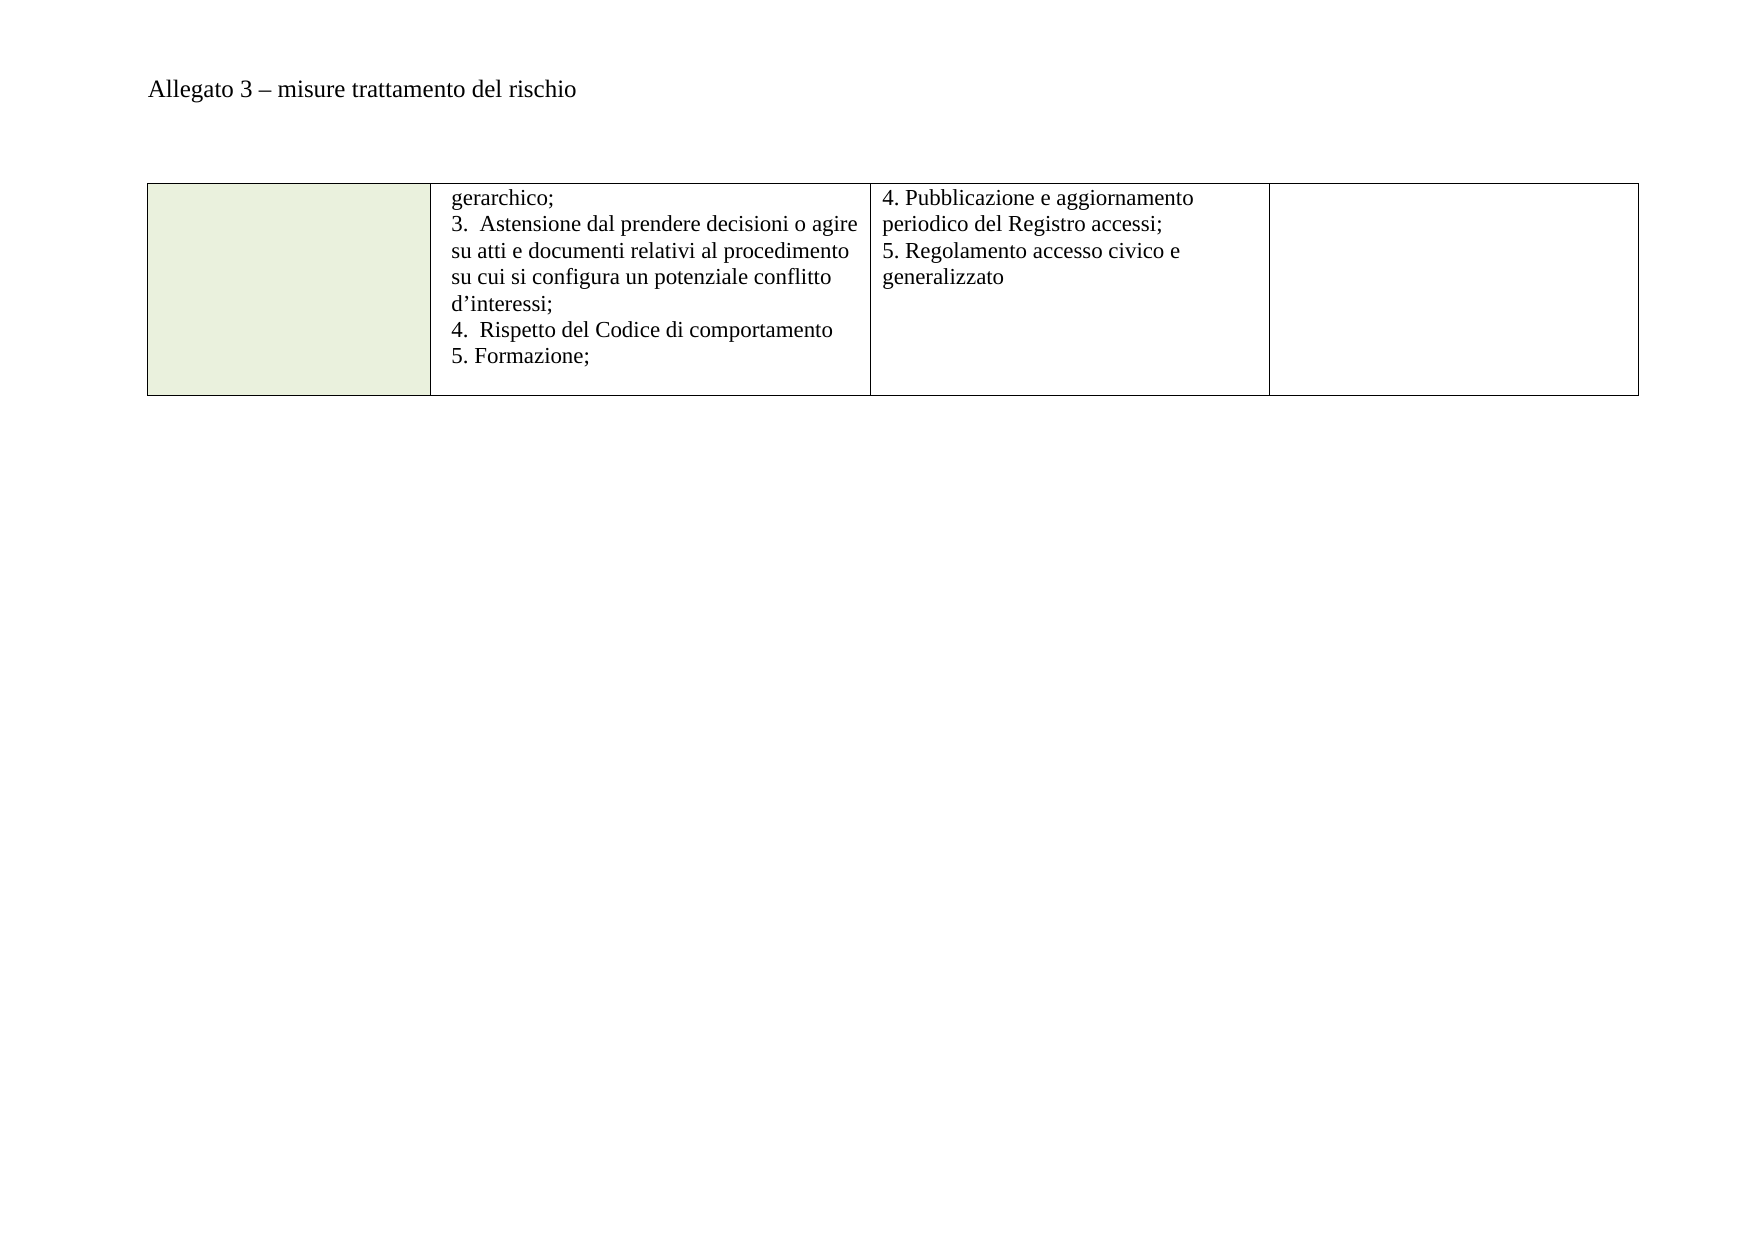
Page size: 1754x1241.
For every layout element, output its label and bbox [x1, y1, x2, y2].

table_cell [148, 184, 430, 395]
table_cell [431, 184, 870, 395]
table_cell [871, 184, 1269, 395]
table_cell [1270, 184, 1638, 395]
